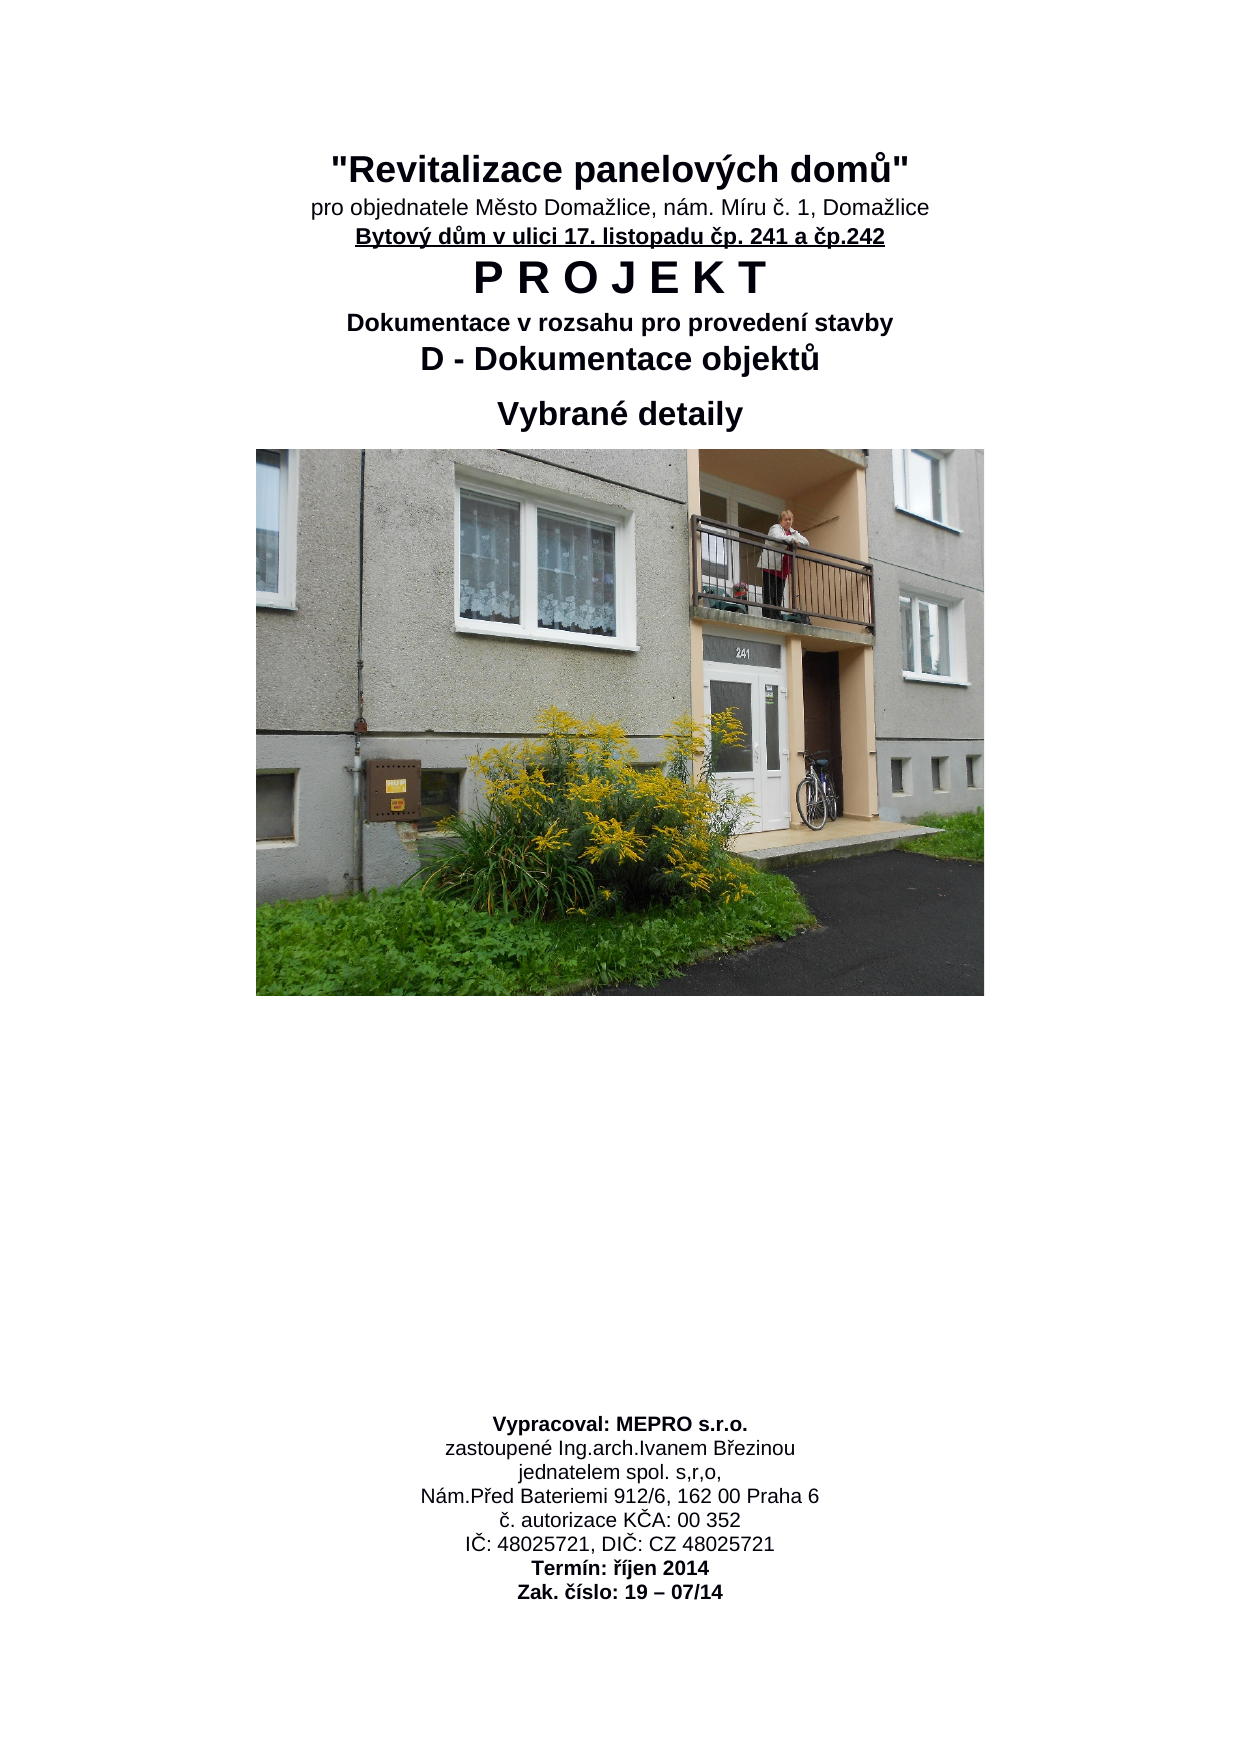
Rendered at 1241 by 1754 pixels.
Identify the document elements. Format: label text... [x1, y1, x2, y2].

text Termín: říjen 2014 [148, 1556, 1093, 1579]
text Zak. číslo: 19 – 07/14 [148, 1579, 1093, 1603]
text "Revitalizace panelových domů" [148, 148, 1093, 191]
text jednatelem spol. s,r,o, [148, 1460, 1093, 1484]
text P R O J E K T [148, 251, 1093, 304]
picture [256, 449, 985, 996]
text Dokumentace v rozsahu pro provedení stavby [148, 308, 1093, 337]
text č. autorizace KČA: 00 352 [148, 1508, 1093, 1532]
text zastoupené Ing.arch.Ivanem Březinou [148, 1436, 1093, 1460]
text IČ: 48025721, DIČ: CZ 48025721 [148, 1532, 1093, 1556]
text Vypracoval: MEPRO s.r.o. [148, 1412, 1093, 1436]
text pro objednatele Město Domažlice, nám. Míru č. 1, Domažlice [148, 194, 1093, 221]
text Vybrané detaily [148, 394, 1093, 432]
text D - Dokumentace objektů [148, 339, 1093, 377]
text Nám.Před Bateriemi 912/6, 162 00 Praha 6 [148, 1484, 1093, 1508]
text Bytový dům v ulici 17. listopadu čp. 241 a čp.242 [148, 223, 1093, 249]
